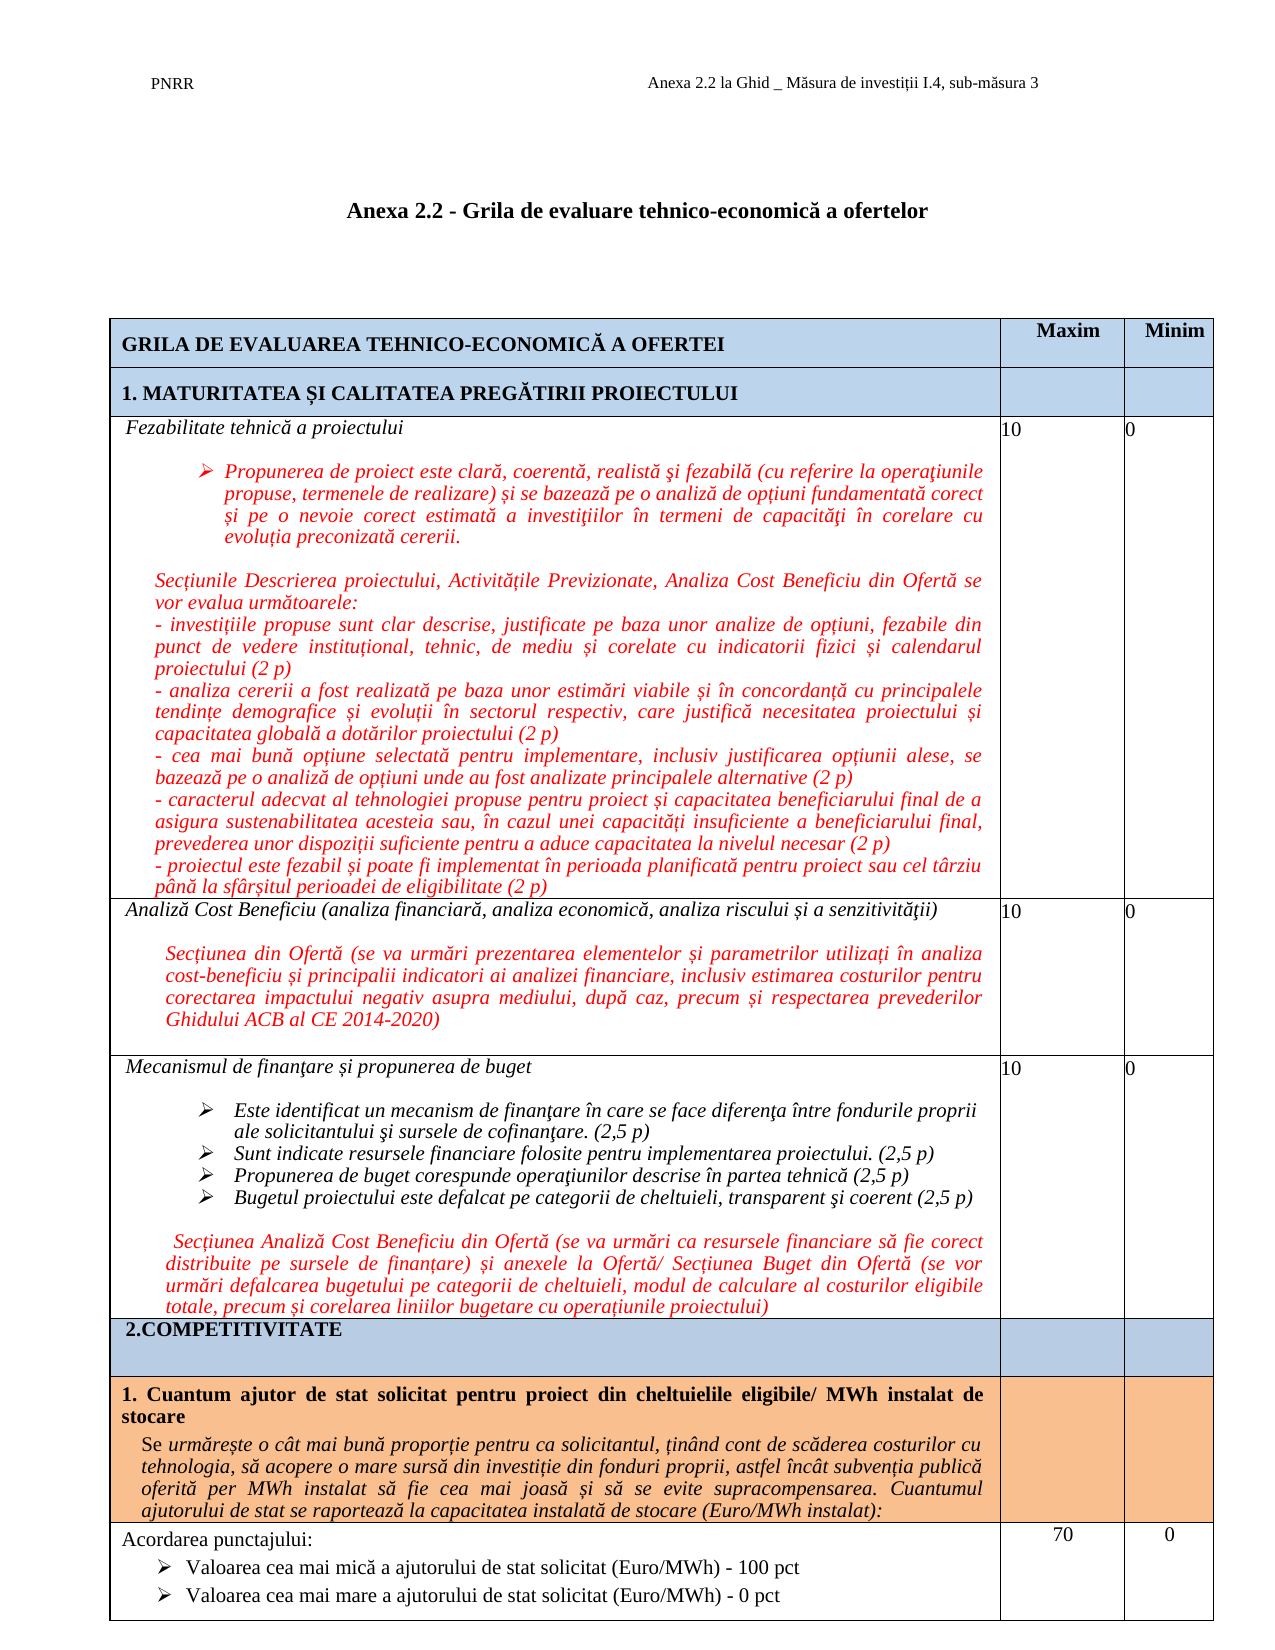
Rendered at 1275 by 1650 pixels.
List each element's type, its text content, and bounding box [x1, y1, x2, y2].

table_cell 10 [1001, 899, 1124, 1055]
table_cell 0 [1125, 1056, 1213, 1318]
table_header GRILA DE EVALUAREA TEHNICO-ECONOMICĂ A OFERTEI [111, 319, 1000, 367]
table_cell [1125, 368, 1213, 416]
table_cell 70 [1001, 1523, 1124, 1620]
table_cell [1001, 1319, 1124, 1376]
table_cell 2.COMPETITIVITATE [111, 1319, 1000, 1376]
table_cell 10 [1001, 1056, 1124, 1318]
table_cell Mecanismul de finanţare și propunerea de buget Este identificat un mecanism de finanţare în care se face diferenţa între fondurile proprii ale solicitantului şi sursele de cofinanţare. (2,5 p) Sunt indicate resursele financiare folosite pentru implementarea proiectului. (2,5 p) Propunerea de buget corespunde operaţiunilor descrise în partea tehnică (2,5 p) Bugetul proiectului este defalcat pe categorii de cheltuieli, transparent şi coerent (2,5 p) Secțiunea Analiză Cost Beneficiu din Ofertă (se va urmări ca resursele financiare să fie corect distribuite pe sursele de finanțare) și anexele la Ofertă/ Secțiunea Buget din Ofertă (se vor urmări defalcarea bugetului pe categorii de cheltuieli, modul de calculare al costurilor eligibile totale, precum și corelarea liniilor bugetare cu operațiunile proiectului) [111, 1056, 1000, 1318]
table_cell Analiză Cost Beneficiu (analiza financiară, analiza economică, analiza riscului și a senzitivităţii) Secțiunea din Ofertă (se va urmări prezentarea elementelor și parametrilor utilizați în analiza cost-beneficiu și principalii indicatori ai analizei financiare, inclusiv estimarea costurilor pentru corectarea impactului negativ asupra mediului, după caz, precum și respectarea prevederilor Ghidului ACB al CE 2014-2020) [111, 899, 1000, 1055]
table_cell 0 [1125, 1523, 1213, 1620]
text Anexa 2.2 - Grila de evaluare tehnico-economică a ofertelor [92, 197, 1183, 224]
table_cell 0 [1125, 899, 1213, 1055]
table_cell 0 [1125, 417, 1213, 898]
table_cell 10 [1001, 417, 1124, 898]
table_cell [1125, 1377, 1213, 1522]
table_cell [1001, 1377, 1124, 1522]
table_cell [1001, 368, 1124, 416]
table_cell [1125, 1319, 1213, 1376]
table_cell 1. MATURITATEA ȘI CALITATEA PREGĂTIRII PROIECTULUI [111, 368, 1000, 416]
table_header Maxim [1001, 319, 1124, 367]
table_cell Fezabilitate tehnică a proiectului Propunerea de proiect este clară, coerentă, realistă şi fezabilă (cu referire la operaţiunile propuse, termenele de realizare) și se bazează pe o analiză de opțiuni fundamentată corect și pe o nevoie corect estimată a investiţiilor în termeni de capacităţi în corelare cu evoluția preconizată cererii. Secțiunile Descrierea proiectului, Activitățile Previzionate, Analiza Cost Beneficiu din Ofertă se vor evalua următoarele: - investițiile propuse sunt clar descrise, justificate pe baza unor analize de opțiuni, fezabile din punct de vedere instituțional, tehnic, de mediu și corelate cu indicatorii fizici și calendarul proiectului (2 p) - analiza cererii a fost realizată pe baza unor estimări viabile și în concordanță cu principalele tendințe demografice și evoluții în sectorul respectiv, care justifică necesitatea proiectului și capacitatea globală a dotărilor proiectului (2 p) - cea mai bună opțiune selectată pentru implementare, inclusiv justificarea opțiunii alese, se bazează pe o analiză de opțiuni unde au fost analizate principalele alternative (2 p) - caracterul adecvat al tehnologiei propuse pentru proiect și capacitatea beneficiarului final de a asigura sustenabilitatea acesteia sau, în cazul unei capacități insuficiente a beneficiarului final, prevederea unor dispoziții suficiente pentru a aduce capacitatea la nivelul necesar (2 p) - proiectul este fezabil și poate fi implementat în perioada planificată pentru proiect sau cel târziu până la sfârșitul perioadei de eligibilitate (2 p) [111, 417, 1000, 898]
table_header Minim [1125, 319, 1213, 367]
table_cell 1. Cuantum ajutor de stat solicitat pentru proiect din cheltuielile eligibile/ MWh instalat de stocare Se urmărește o cât mai bună proporție pentru ca solicitantul, ținând cont de scăderea costurilor cu tehnologia, să acopere o mare sursă din investiție din fonduri proprii, astfel încât subvenția publică oferită per MWh instalat să fie cea mai joasă și să se evite supracompensarea. Cuantumul ajutorului de stat se raportează la capacitatea instalată de stocare (Euro/MWh instalat): [111, 1377, 1000, 1522]
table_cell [111, 1523, 1000, 1620]
